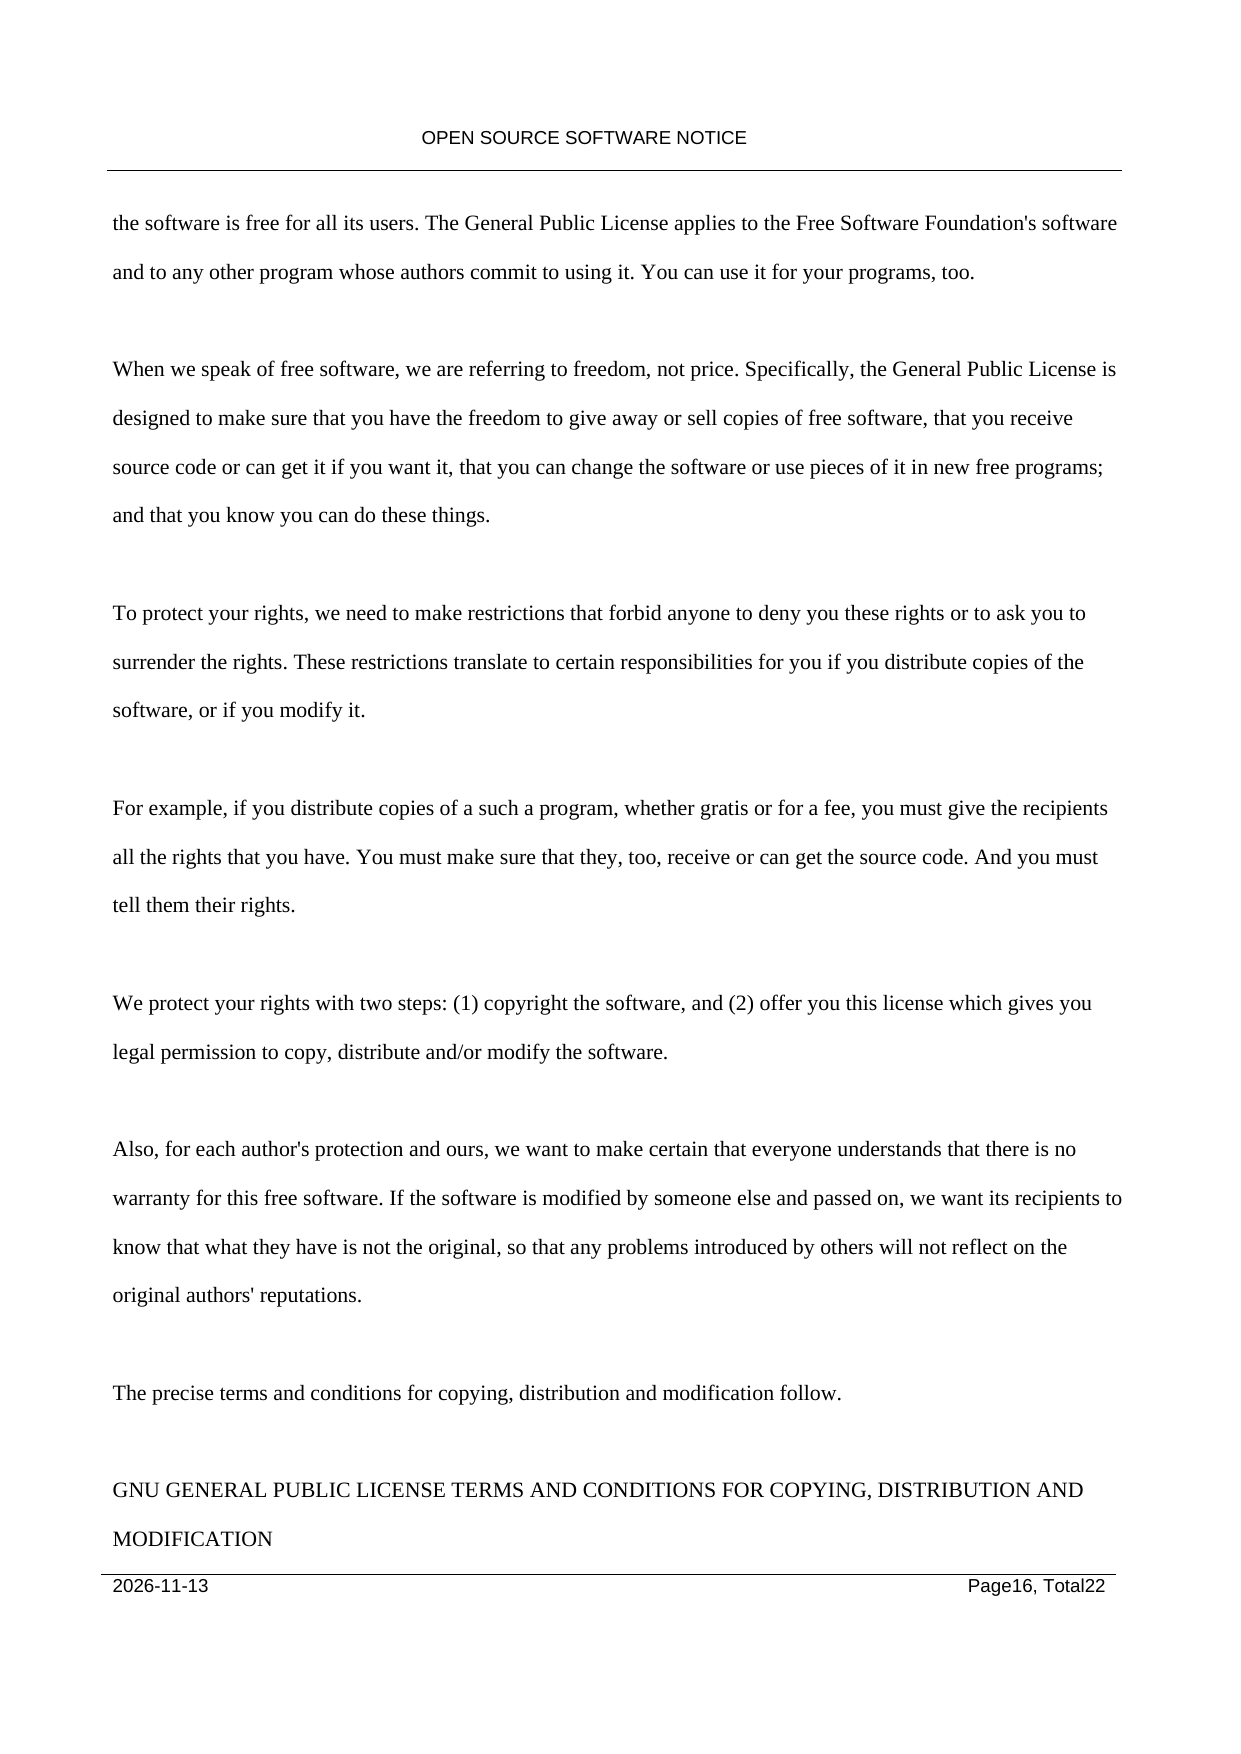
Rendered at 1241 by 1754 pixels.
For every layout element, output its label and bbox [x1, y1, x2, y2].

text [112, 206, 1128, 1555]
